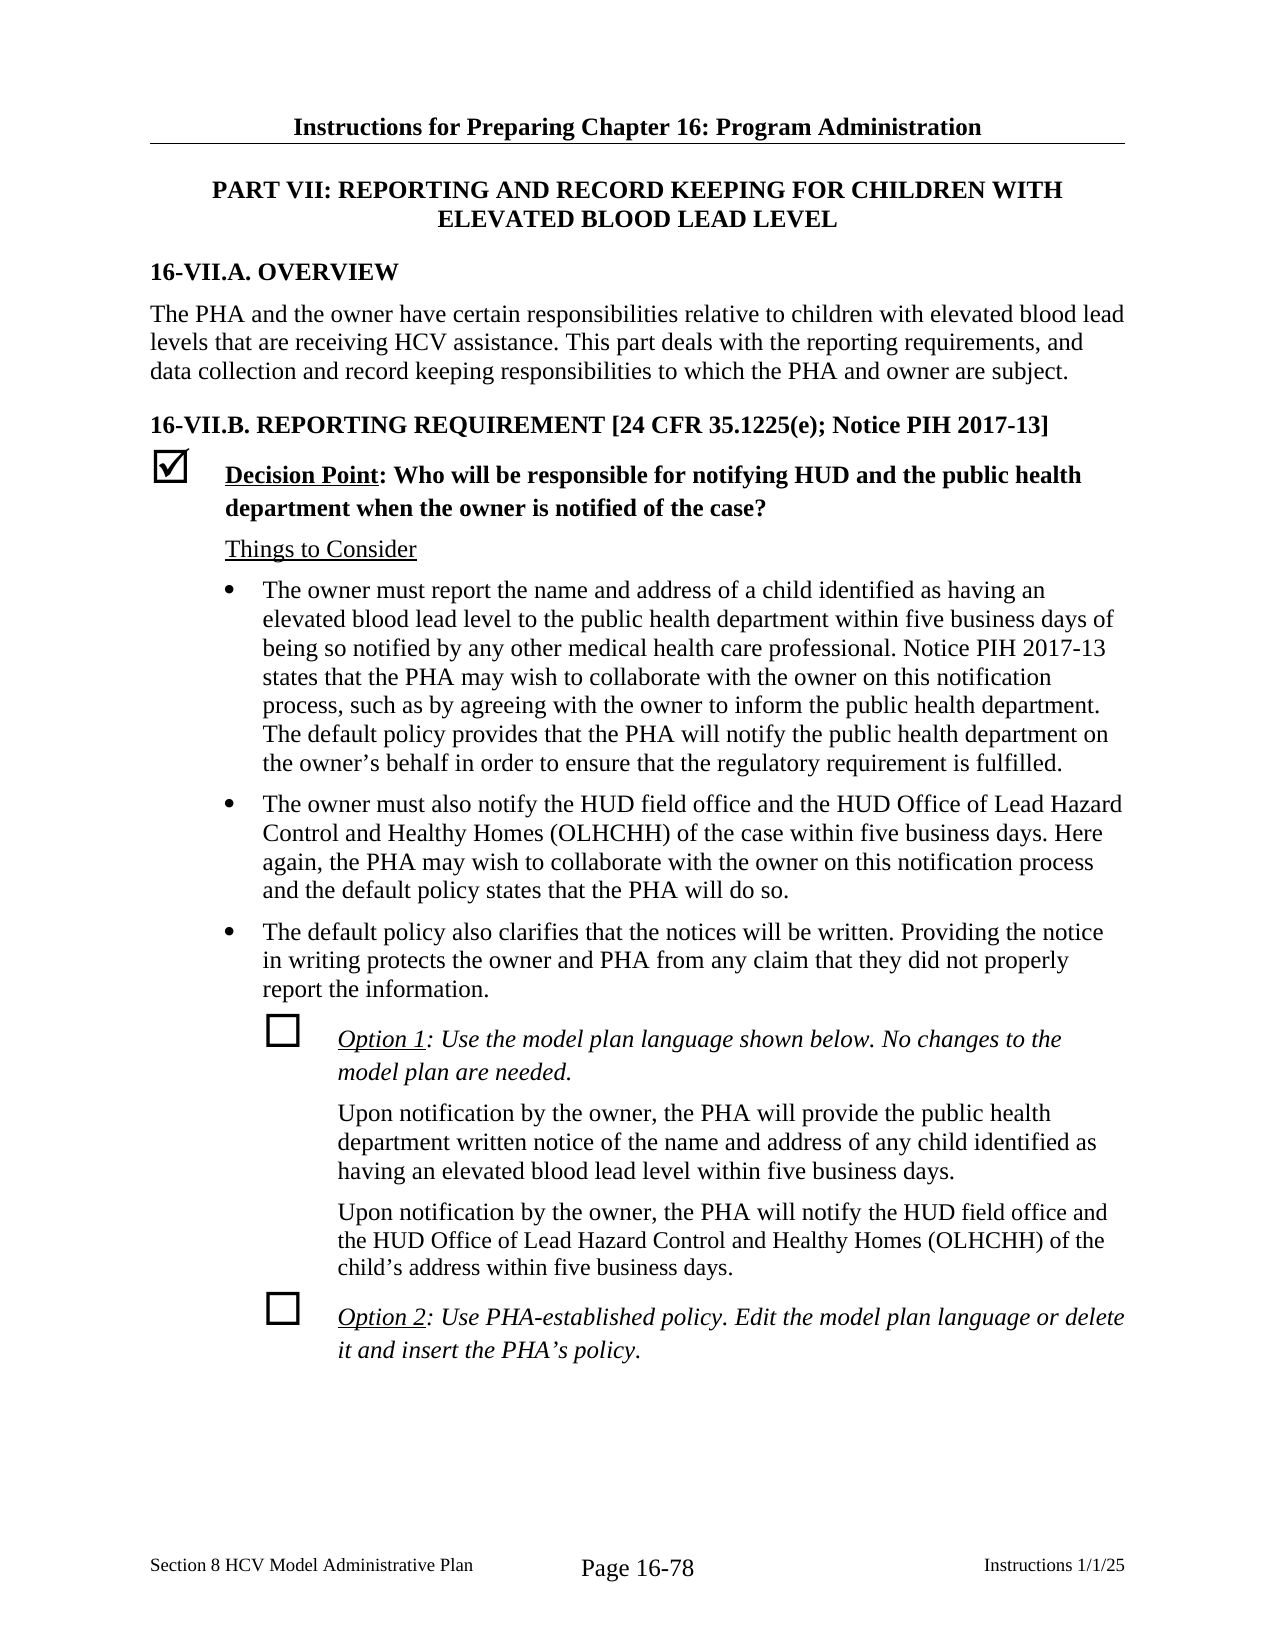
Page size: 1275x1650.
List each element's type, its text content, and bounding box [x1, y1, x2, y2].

text 16-VII.A. OVERVIEW [150, 257, 1125, 286]
text Upon notification by the owner, the PHA will notify the HUD field office and the HUD Office of Lead Hazard Control and Healthy Homes (OLHCHH) of the child’s address within five business days. [337, 1197, 1125, 1281]
text Things to Consider [225, 534, 1125, 563]
text The PHA and the owner have certain responsibilities relative to children with elevated blood lead levels that are receiving HCV assistance. This part deals with the reporting requirements, and data collection and record keeping responsibilities to which the PHA and owner are subject. [150, 299, 1125, 385]
text Option 2: Use PHA-established policy. Edit the model plan language or delete it and insert the PHA’s policy. [262, 1293, 1125, 1364]
list The owner must also notify the HUD field office and the HUD Office of Lead Hazard Control and Healthy Homes (OLHCHH) of the case within five business days. Here again, the PHA may wish to collaborate with the owner on this notification process and the default policy states that the PHA will do so. [225, 789, 1125, 904]
text Option 1: Use the model plan language shown below. No changes to the model plan are needed. [262, 1015, 1125, 1086]
text PART VII: REPORTING AND RECORD KEEPING FOR CHILDREN WITH ELEVATED BLOOD LEAD LEVEL [150, 175, 1125, 232]
text Decision Point: Who will be responsible for notifying HUD and the public health department when the owner is notified of the case? [150, 451, 1125, 522]
list The owner must report the name and address of a child identified as having an elevated blood lead level to the public health department within five business days of being so notified by any other medical health care professional. Notice PIH 2017-13 states that the PHA may wish to collaborate with the owner on this notification process, such as by agreeing with the owner to inform the public health department. The default policy provides that the PHA will notify the public health department on the owner’s behalf in order to ensure that the regulatory requirement is fulfilled. [225, 575, 1125, 777]
text Upon notification by the owner, the PHA will provide the public health department written notice of the name and address of any child identified as having an elevated blood lead level within five business days. [337, 1098, 1125, 1184]
list The default policy also clarifies that the notices will be written. Providing the notice in writing protects the owner and PHA from any claim that they did not properly report the information. [225, 917, 1125, 1003]
text 16-VII.B. REPORTING REQUIREMENT [24 CFR 35.1225(e); Notice PIH 2017-13] [150, 410, 1125, 439]
